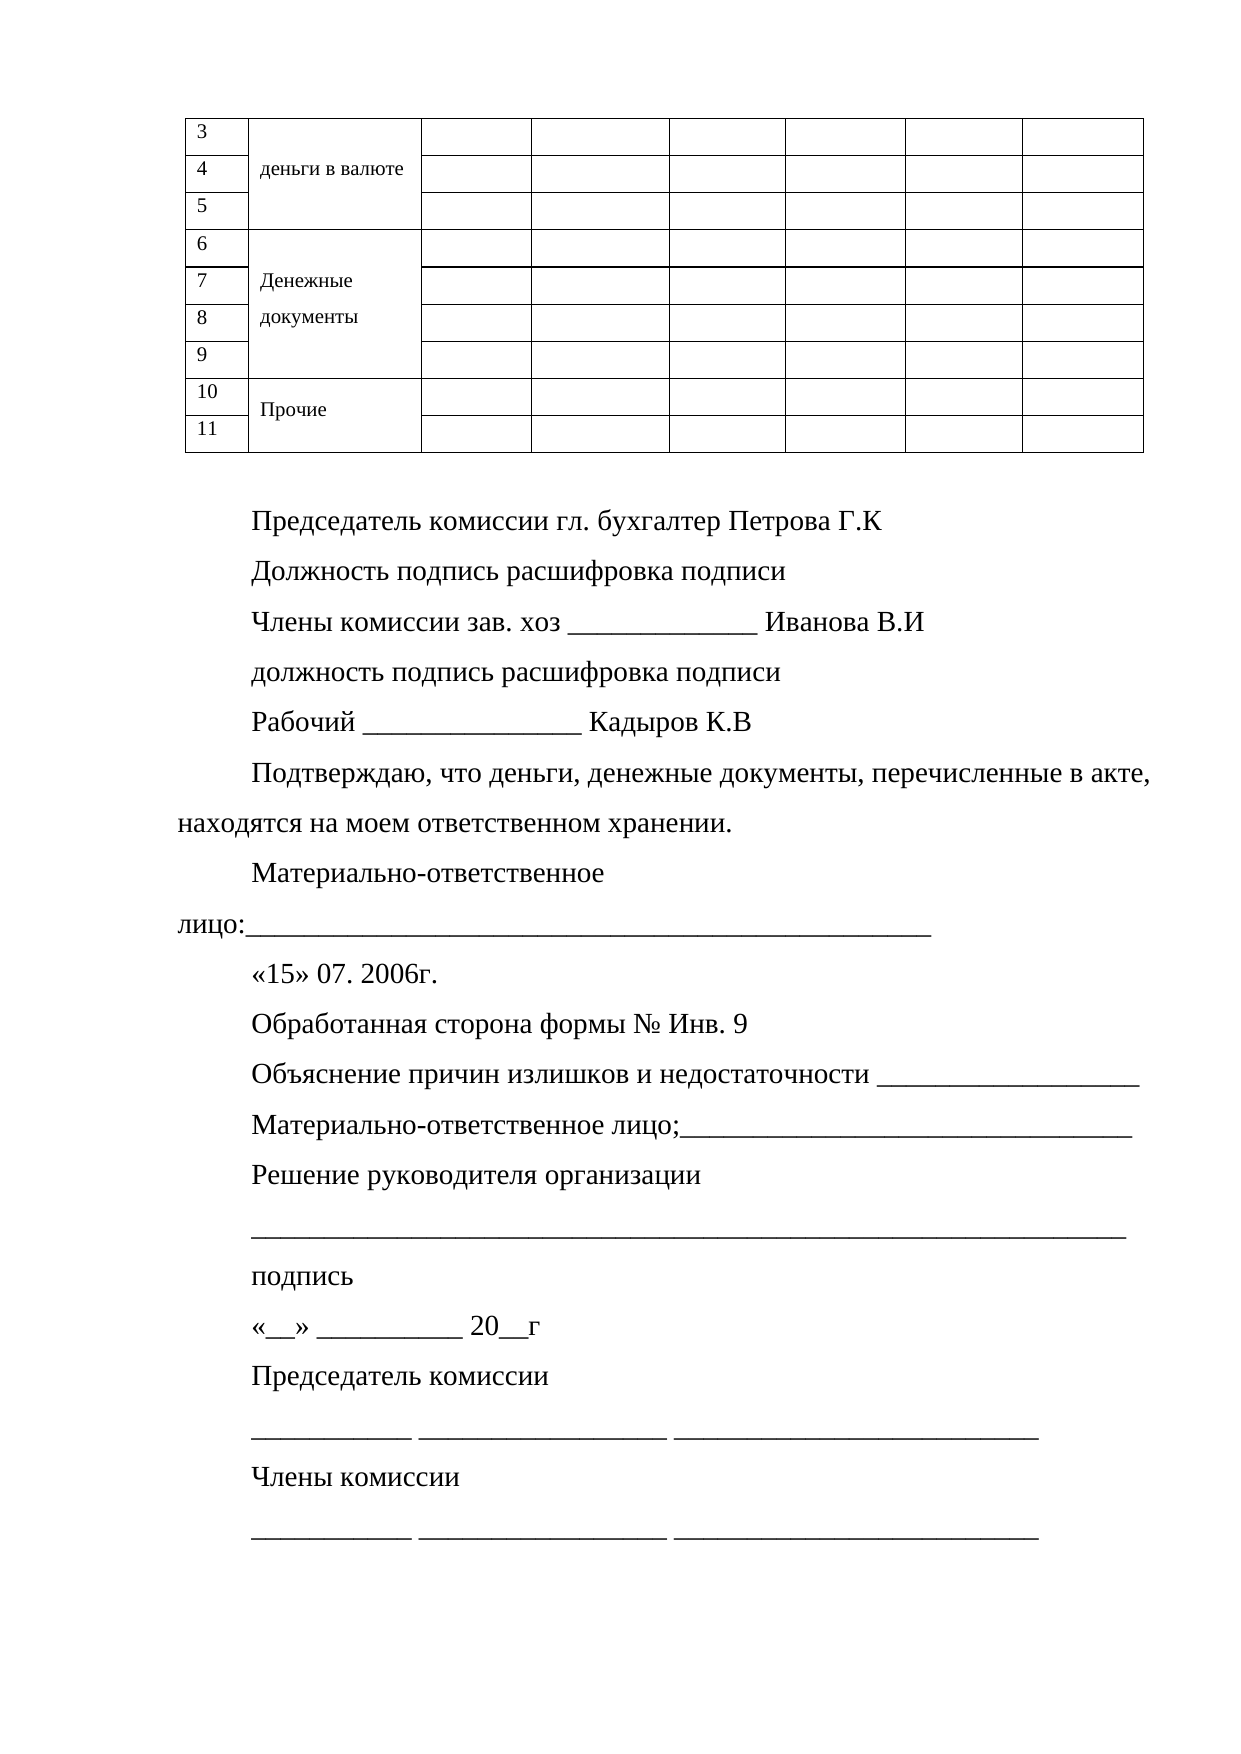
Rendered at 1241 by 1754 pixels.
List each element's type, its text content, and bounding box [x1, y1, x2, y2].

table_cell [670, 342, 785, 378]
table_cell [422, 379, 531, 415]
text Подтверждаю, что деньги, денежные документы, перечисленные в акте, находятся на моем ответственном хранении. [177, 755, 1152, 839]
text Решение руководителя организации [177, 1157, 1152, 1191]
table_cell [1023, 156, 1143, 192]
table_cell [422, 230, 531, 266]
table_cell [906, 230, 1022, 266]
table_cell [1023, 119, 1143, 155]
table_cell [532, 305, 669, 341]
table_cell [670, 230, 785, 266]
table_cell [906, 119, 1022, 155]
table_cell [1023, 193, 1143, 229]
table_cell [422, 342, 531, 378]
table_cell [532, 416, 669, 452]
text Члены комиссии [177, 1459, 1152, 1493]
table_cell [906, 193, 1022, 229]
text «__» __________ 20__г [177, 1308, 1152, 1342]
table_cell Прочие [249, 379, 421, 452]
text Материально-ответственное лицо:_______________________________________________ [177, 855, 1152, 939]
table_cell [1023, 305, 1143, 341]
table_cell 9 [186, 342, 248, 378]
text подпись [177, 1258, 1152, 1291]
table_cell [422, 416, 531, 452]
text Должность подпись расшифровка подписи [177, 553, 1152, 587]
table_cell [422, 268, 531, 303]
text ___________ _________________ _________________________ [177, 1409, 1152, 1442]
table_cell [670, 379, 785, 415]
table_cell [906, 379, 1022, 415]
table_cell [532, 230, 669, 266]
table_cell [906, 342, 1022, 378]
table_cell [422, 193, 531, 229]
table_cell [532, 156, 669, 192]
table_cell 5 [186, 193, 248, 229]
text должность подпись расшифровка подписи [177, 654, 1152, 688]
table_cell [670, 268, 785, 303]
table_cell [422, 119, 531, 155]
table_cell [422, 305, 531, 341]
table_cell 4 [186, 156, 248, 192]
table_cell [1023, 379, 1143, 415]
text ____________________________________________________________ [177, 1208, 1152, 1241]
table_cell [906, 268, 1022, 303]
table_cell [786, 268, 905, 303]
text Обработанная сторона формы № Инв. 9 [177, 1006, 1152, 1040]
table_cell [786, 193, 905, 229]
table_cell [786, 379, 905, 415]
table_cell [670, 305, 785, 341]
table_cell [670, 193, 785, 229]
table_cell 10 [186, 379, 248, 415]
table_cell [422, 156, 531, 192]
table_cell [670, 156, 785, 192]
table_cell [532, 268, 669, 303]
table_cell [906, 156, 1022, 192]
table_cell [786, 230, 905, 266]
text Материально-ответственное лицо;_______________________________ [177, 1107, 1152, 1141]
table_cell 8 [186, 305, 248, 341]
table_cell [670, 416, 785, 452]
text «15» 07. 2006г. [177, 956, 1152, 989]
table_cell [532, 342, 669, 378]
table_cell [532, 379, 669, 415]
table_cell [532, 193, 669, 229]
table_cell 6 [186, 230, 248, 266]
text Рабочий _______________ Кадыров К.В [177, 704, 1152, 738]
table_cell [670, 119, 785, 155]
text ___________ _________________ _________________________ [177, 1509, 1152, 1543]
table_cell [1023, 230, 1143, 266]
text Председатель комиссии гл. бухгалтер Петрова Г.К [177, 503, 1152, 537]
table_cell [786, 342, 905, 378]
table_cell [532, 119, 669, 155]
table_cell 3 [186, 119, 248, 155]
table_cell [786, 119, 905, 155]
text Члены комиссии зав. хоз _____________ Иванова В.И [177, 604, 1152, 637]
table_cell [249, 119, 421, 229]
table_cell [786, 156, 905, 192]
table_cell [906, 305, 1022, 341]
table_cell [1023, 342, 1143, 378]
table_cell [1023, 268, 1143, 303]
table_cell Денежные документы [249, 230, 421, 378]
table_cell [786, 305, 905, 341]
table_cell 11 [186, 416, 248, 452]
text Председатель комиссии [177, 1358, 1152, 1392]
table_cell 7 [186, 268, 248, 303]
table_cell [906, 416, 1022, 452]
table_cell [786, 416, 905, 452]
table_cell [1023, 416, 1143, 452]
text Объяснение причин излишков и недостаточности __________________ [177, 1057, 1152, 1090]
